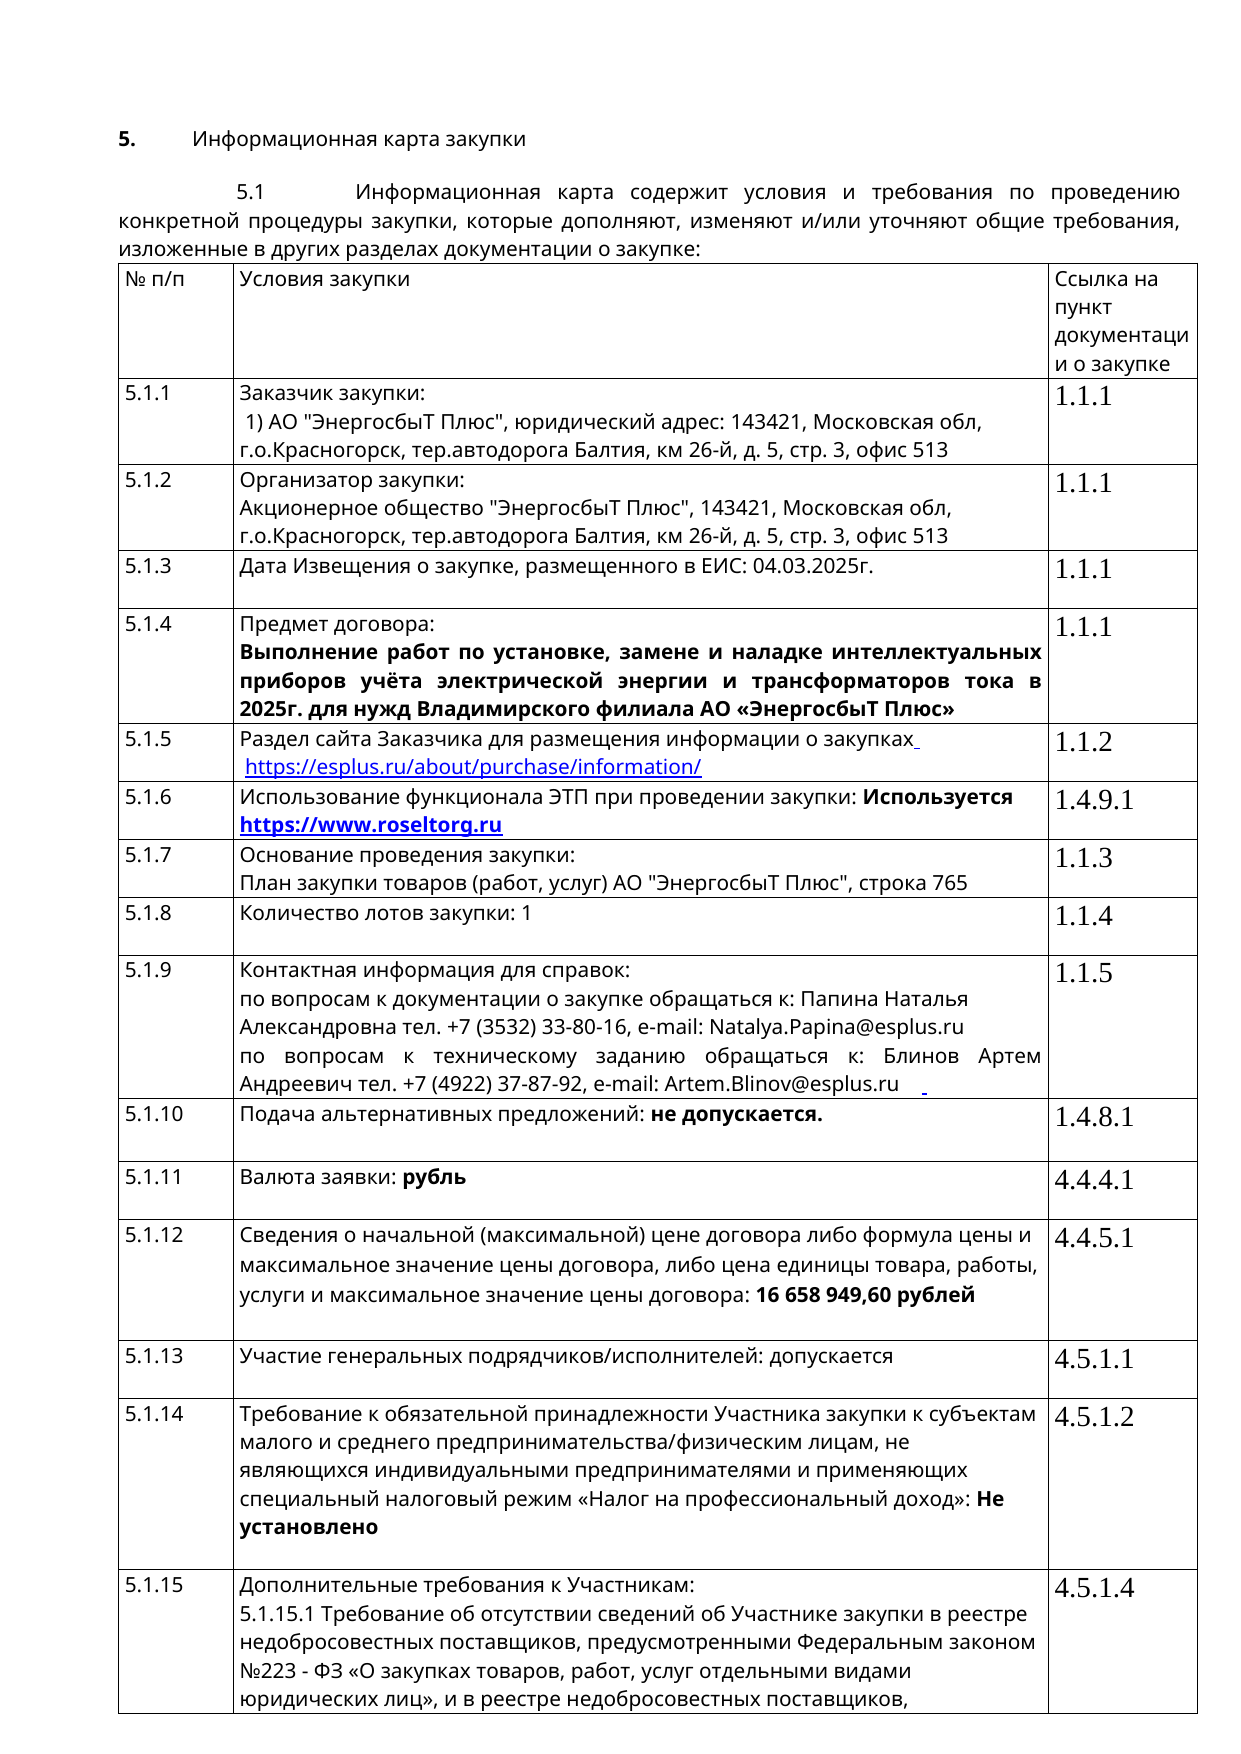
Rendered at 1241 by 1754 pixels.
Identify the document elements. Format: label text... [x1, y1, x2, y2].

table_cell Контактная информация для справок: по вопросам к документации о закупке обращаться к: Папина Наталья Александровна тел. +7 (3532) 33-80-16, e-mail: Natalya.Papina@esplus.ru по вопросам к техническому заданию обращаться к: Блинов Артем Андреевич тел. +7 (4922) 37-87-92, e-mail: Artem.Blinov@esplus.ru [234, 956, 1048, 1098]
table_cell Заказчик закупки: 1) АО "ЭнергосбыТ Плюс", юридический адрес: 143421, Московская обл, г.о.Красногорск, тер.автодорога Балтия, км 26-й, д. 5, стр. 3, офис 513 [234, 379, 1048, 464]
table_cell 1.4.9.1 [1049, 782, 1197, 839]
table_cell Сведения о начальной (максимальной) цене договора либо формула цены и максимальное значение цены договора, либо цена единицы товара, работы, услуги и максимальное значение цены договора: 16 658 949,60 рублей [234, 1220, 1048, 1340]
table_cell [119, 956, 233, 1098]
table_cell Подача альтернативных предложений: не допускается. [234, 1099, 1048, 1161]
table_cell 4.4.5.1 [1049, 1220, 1197, 1340]
table_cell [119, 1220, 233, 1340]
table_cell Валюта заявки: рубль [234, 1162, 1048, 1219]
table_cell [119, 1570, 233, 1713]
table_cell [119, 551, 233, 608]
table_cell 1.1.3 [1049, 840, 1197, 897]
table_cell [119, 724, 233, 781]
table_cell 4.5.1.1 [1049, 1341, 1197, 1398]
table_cell 4.5.1.4 [1049, 1570, 1197, 1713]
table_cell 1.1.1 [1049, 465, 1197, 550]
table_cell Организатор закупки: Акционерное общество "ЭнергосбыТ Плюс", 143421, Московская обл, г.о.Красногорск, тер.автодорога Балтия, км 26-й, д. 5, стр. 3, офис 513 [234, 465, 1048, 550]
table_cell 1.1.5 [1049, 956, 1197, 1098]
table_cell [119, 782, 233, 839]
table_cell Использование функционала ЭТП при проведении закупки: Используется https://www.roseltorg.ru [234, 782, 1048, 839]
table_cell [119, 1162, 233, 1219]
table_cell 1.1.1 [1049, 379, 1197, 464]
table_cell Требование к обязательной принадлежности Участника закупки к субъектам малого и среднего предпринимательства/физическим лицам, не являющихся индивидуальными предпринимателями и применяющих специальный налоговый режим «Налог на профессиональный доход»: Не установлено [234, 1399, 1048, 1569]
table_cell [119, 379, 233, 464]
table_cell [119, 609, 233, 723]
subtitle Информационная карта закупки [118, 124, 1181, 152]
text 5.1 Информационная карта содержит условия и требования по проведению конкретной процедуры закупки, которые дополняют, изменяют и/или уточняют общие требования, изложенные в других разделах документации о закупке: [118, 177, 1181, 263]
table_header Ссылка на пункт документации о закупке [1049, 264, 1197, 377]
table_cell [119, 465, 233, 550]
table_header № п/п [119, 264, 233, 377]
table_cell Раздел сайта Заказчика для размещения информации о закупках https://esplus.ru/about/purchase/information/ [234, 724, 1048, 781]
table_cell Дата Извещения о закупке, размещенного в ЕИС: 04.03.2025г. [234, 551, 1048, 608]
table_cell Количество лотов закупки: 1 [234, 898, 1048, 954]
table_cell Основание проведения закупки: План закупки товаров (работ, услуг) АО "ЭнергосбыТ Плюс", строка 765 [234, 840, 1048, 897]
table_cell [119, 1399, 233, 1569]
table_header Условия закупки [234, 264, 1048, 377]
table_cell 1.1.1 [1049, 551, 1197, 608]
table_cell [234, 1570, 1048, 1713]
table_cell 1.1.1 [1049, 609, 1197, 723]
table_cell 4.5.1.2 [1049, 1399, 1197, 1569]
table_cell [119, 1341, 233, 1398]
table_cell [119, 840, 233, 897]
table_cell 4.4.4.1 [1049, 1162, 1197, 1219]
table_cell 1.1.2 [1049, 724, 1197, 781]
table_cell [119, 1099, 233, 1161]
table_cell Предмет договора: Выполнение работ по установке, замене и наладке интеллектуальных приборов учёта электрической энергии и трансформаторов тока в 2025г. для нужд Владимирского филиала АО «ЭнергосбыТ Плюс» [234, 609, 1048, 723]
table_cell 1.4.8.1 [1049, 1099, 1197, 1161]
table_cell Участие генеральных подрядчиков/исполнителей: допускается [234, 1341, 1048, 1398]
table_cell 1.1.4 [1049, 898, 1197, 954]
table_cell [119, 898, 233, 954]
